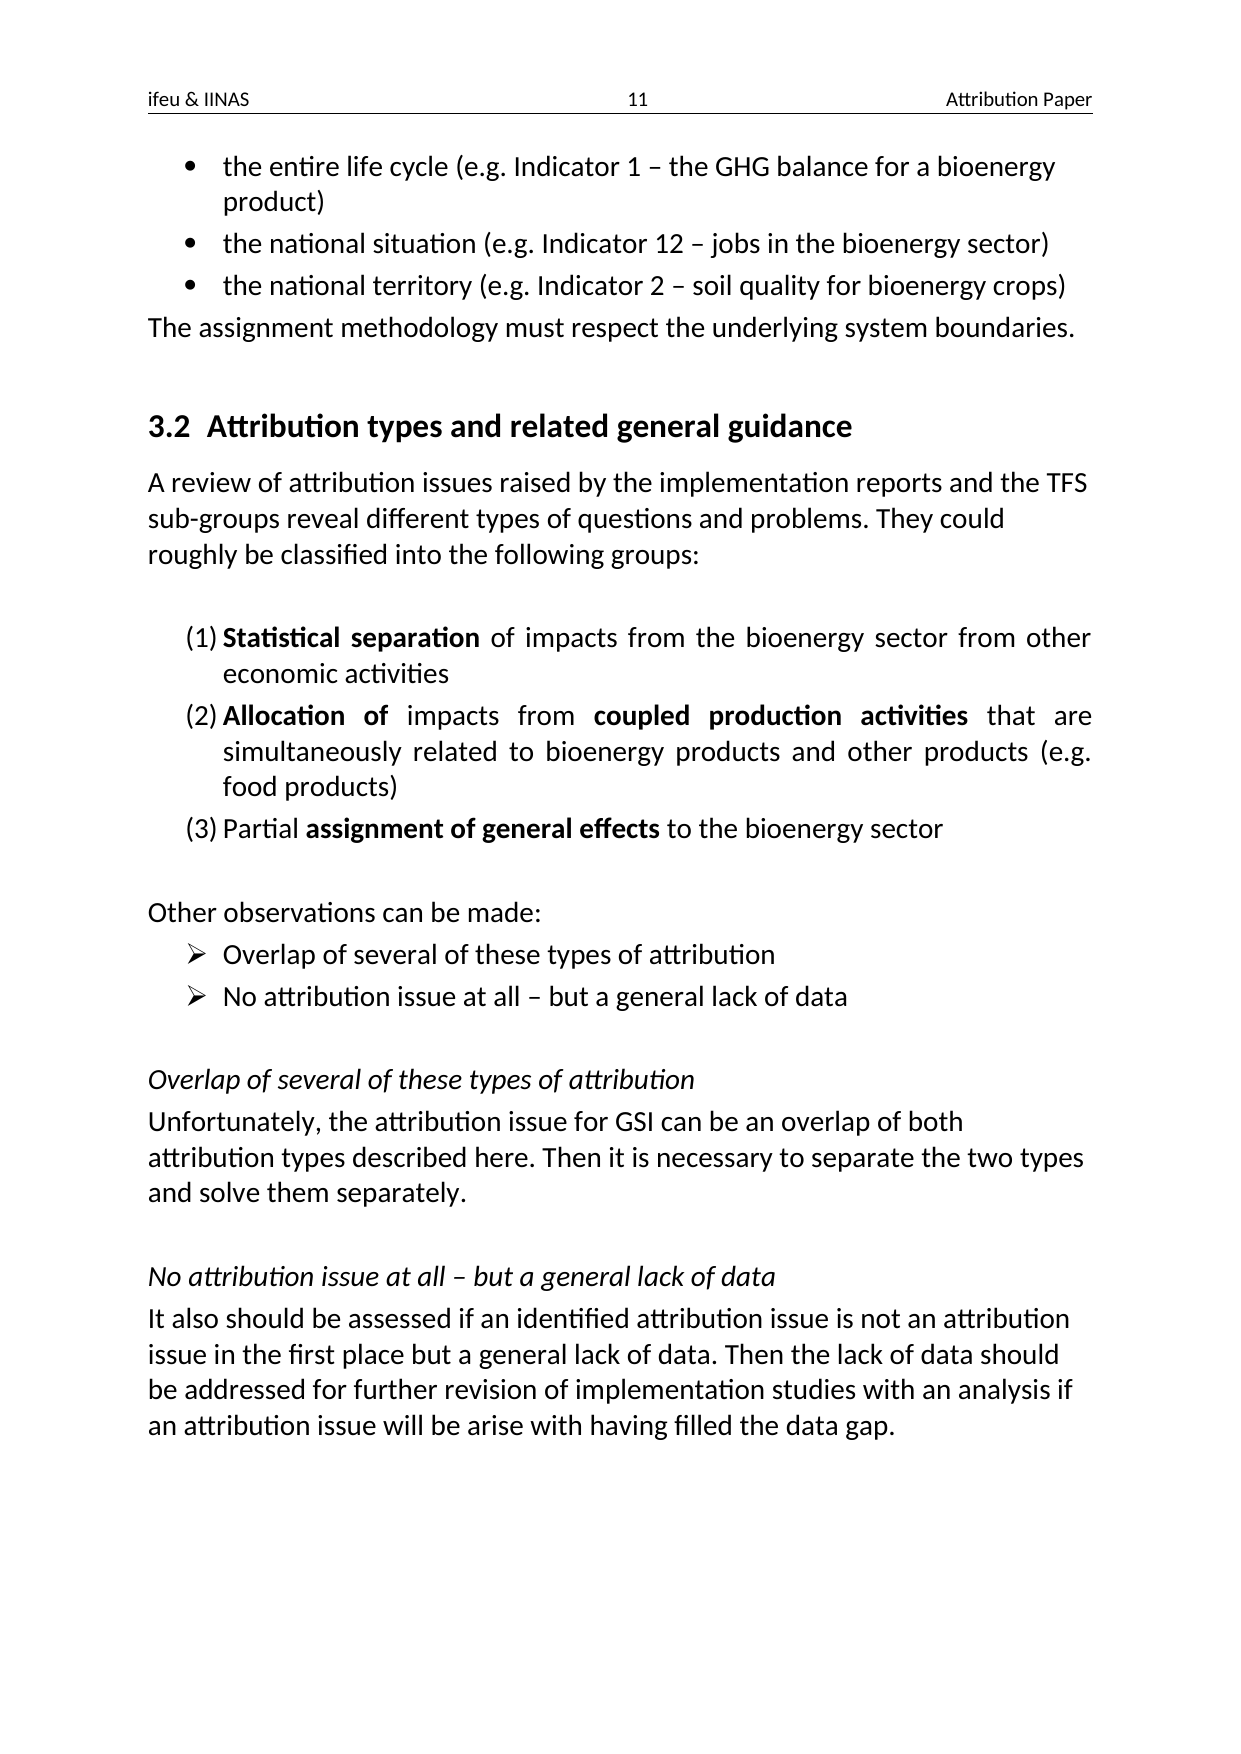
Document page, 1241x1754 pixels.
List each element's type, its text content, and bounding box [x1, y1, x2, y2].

list Overlap of several of these types of attribution [185, 936, 1093, 971]
text Overlap of several of these types of attribution [148, 1061, 1093, 1097]
list the national situation (e.g. Indicator 12 – jobs in the bioenergy sector) [185, 225, 1093, 261]
list Allocation of impacts from coupled production activities that are simultaneously related to bioenergy products and other products (e.g. food products) [185, 697, 1093, 804]
list the entire life cycle (e.g. Indicator 1 – the GHG balance for a bioenergy product) [185, 148, 1093, 219]
list the national territory (e.g. Indicator 2 – soil quality for bioenergy crops) [185, 267, 1093, 303]
text Other observations can be made: [148, 894, 1093, 929]
list Partial assignment of general effects to the bioenergy sector [185, 810, 1093, 846]
text A review of attribution issues raised by the implementation reports and the TFS sub-groups reveal different types of questions and problems. They could roughly be classified into the following groups: [148, 464, 1093, 571]
text The assignment methodology must respect the underlying system boundaries. [148, 309, 1093, 344]
text It also should be assessed if an identified attribution issue is not an attribution issue in the first place but a general lack of data. Then the lack of data should be addressed for further revision of implementation studies with an analysis if an attribution issue will be arise with having filled the data gap. [148, 1300, 1093, 1443]
text No attribution issue at all – but a general lack of data [148, 1258, 1093, 1294]
list No attribution issue at all – but a general lack of data [185, 978, 1093, 1013]
list Statistical separation of impacts from the bioenergy sector from other economic activities [185, 619, 1093, 691]
text Unfortunately, the attribution issue for GSI can be an overlap of both attribution types described here. Then it is necessary to separate the two types and solve them separately. [148, 1103, 1093, 1210]
subtitle Attribution types and related general guidance [148, 405, 1093, 446]
